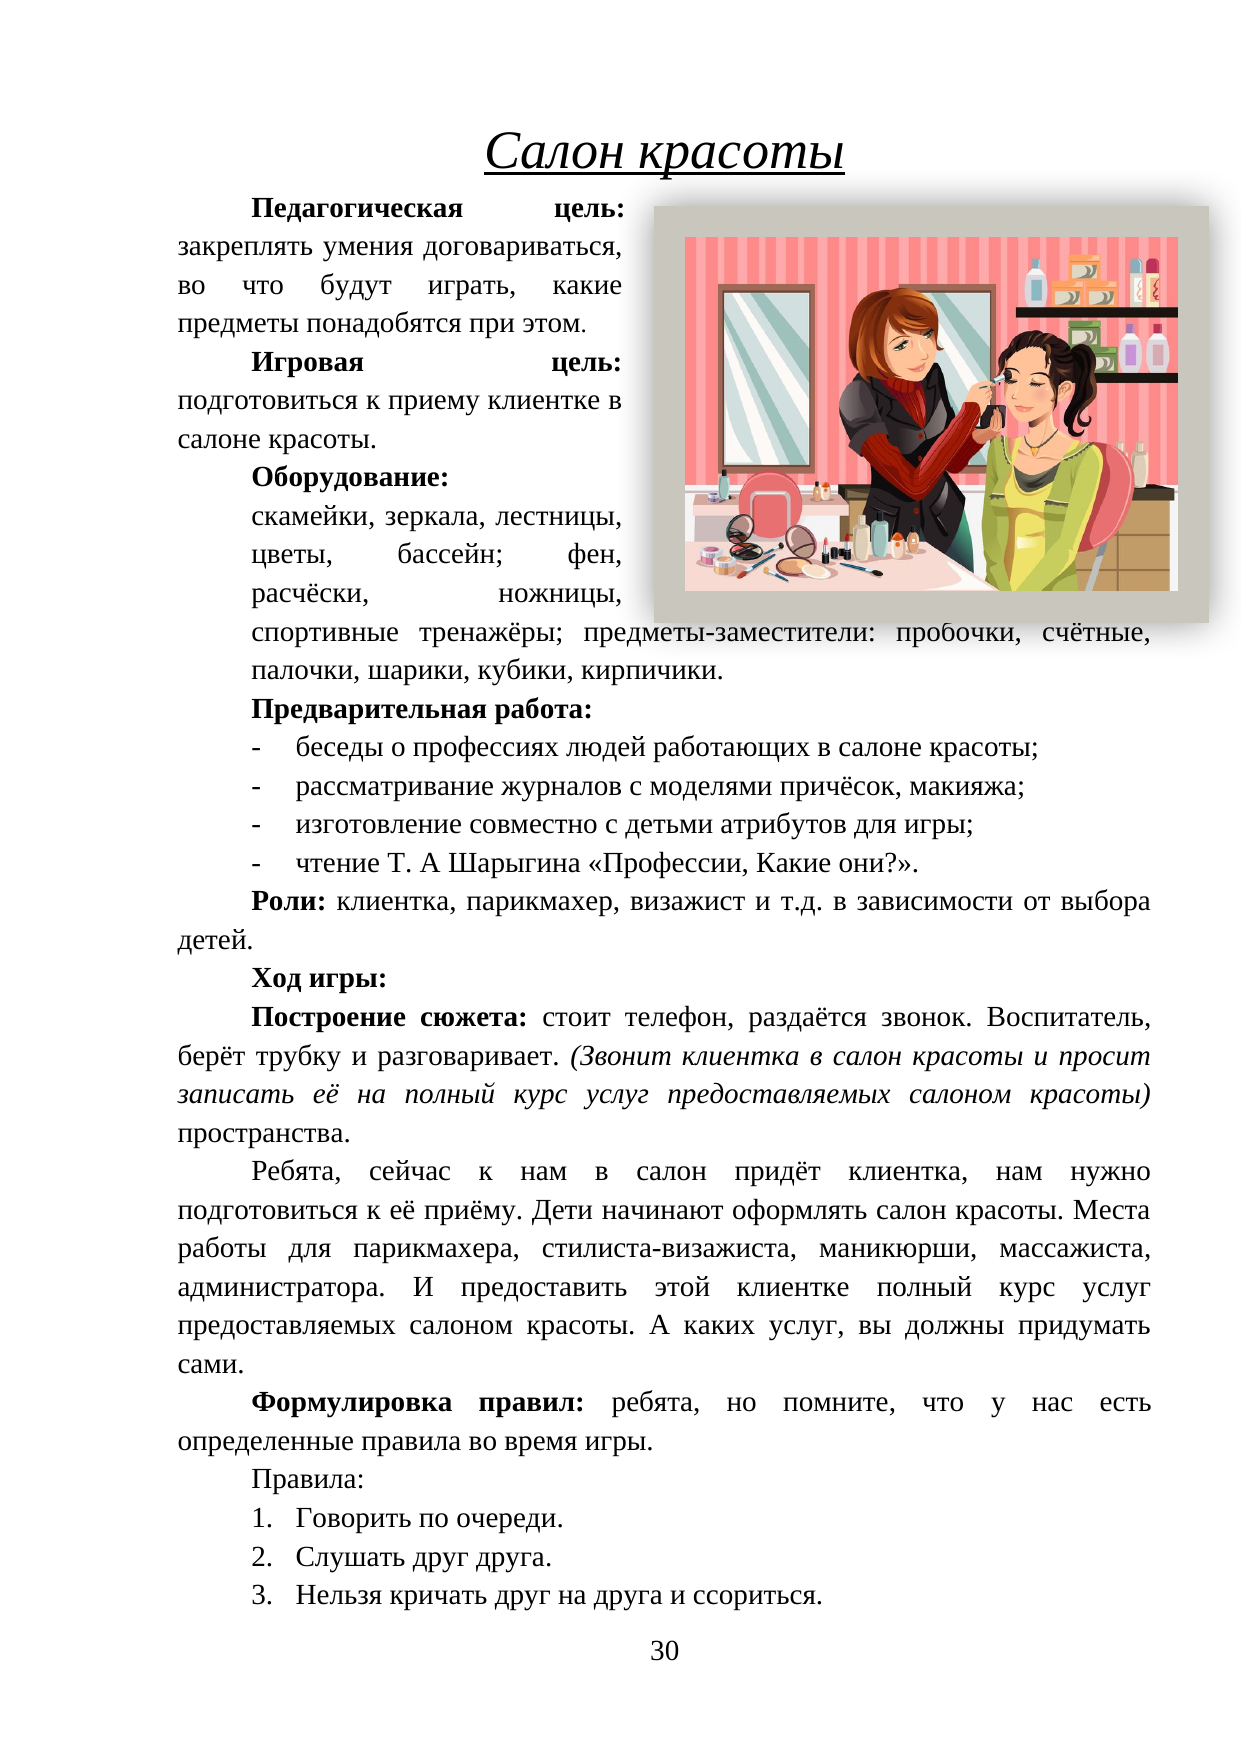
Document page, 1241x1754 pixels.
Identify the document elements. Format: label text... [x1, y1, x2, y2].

text Оборудование: [177, 459, 627, 493]
text Формулировка правил: ребята, но помните, что у нас есть определенные правила во время игры. [177, 1384, 1152, 1457]
text Ход игры: [177, 961, 1152, 994]
text Педагогическая цель: закреплять умения договариваться, во что будут играть, какие предметы понадобятся при этом. [177, 190, 644, 339]
text Салон красоты [177, 118, 1152, 180]
text Игровая цель: подготовиться к приему клиентке в салоне красоты. [177, 344, 627, 454]
picture [685, 237, 1178, 591]
list Нельзя кричать друг на друга и ссориться. [177, 1577, 1152, 1611]
text Правила: [177, 1462, 1152, 1495]
list изготовление совместно с детьми атрибутов для игры; [177, 806, 1152, 840]
text Ребята, сейчас к нам в салон придёт клиентка, нам нужно подготовиться к её приёму. Дети начинают оформлять салон красоты. Места работы для парикмахера, стилиста-визажиста, маникюрши, массажиста, администратора. И предоставить этой клиентке полный курс услуг предоставляемых салоном красоты. А каких услуг, вы должны придумать сами. [177, 1153, 1152, 1379]
text Построение сюжета: стоит телефон, раздаётся звонок. Воспитатель, берёт трубку и разговаривает. (Звонит клиентка в салон красоты и просит записать её на полный курс услуг предоставляемых салоном красоты) пространства. [177, 999, 1152, 1148]
list беседы о профессиях людей работающих в салоне красоты; [177, 729, 1152, 763]
list чтение Т. А Шарыгина «Профессии, Какие они?». [177, 845, 1152, 878]
list Слушать друг друга. [177, 1539, 1152, 1572]
text Роли: клиентка, парикмахер, визажист и т.д. в зависимости от выбора детей. [177, 883, 1152, 956]
list скамейки, зеркала, лестницы, цветы, бассейн; фен, расчёски, ножницы, спортивные тренажёры; предметы-заместители: пробочки, счётные, палочки, шарики, кубики, кирпичики. [251, 498, 1152, 686]
list рассматривание журналов с моделями причёсок, макияжа; [177, 768, 1152, 801]
list Говорить по очереди. [177, 1500, 1152, 1534]
text Предварительная работа: [177, 691, 1152, 724]
